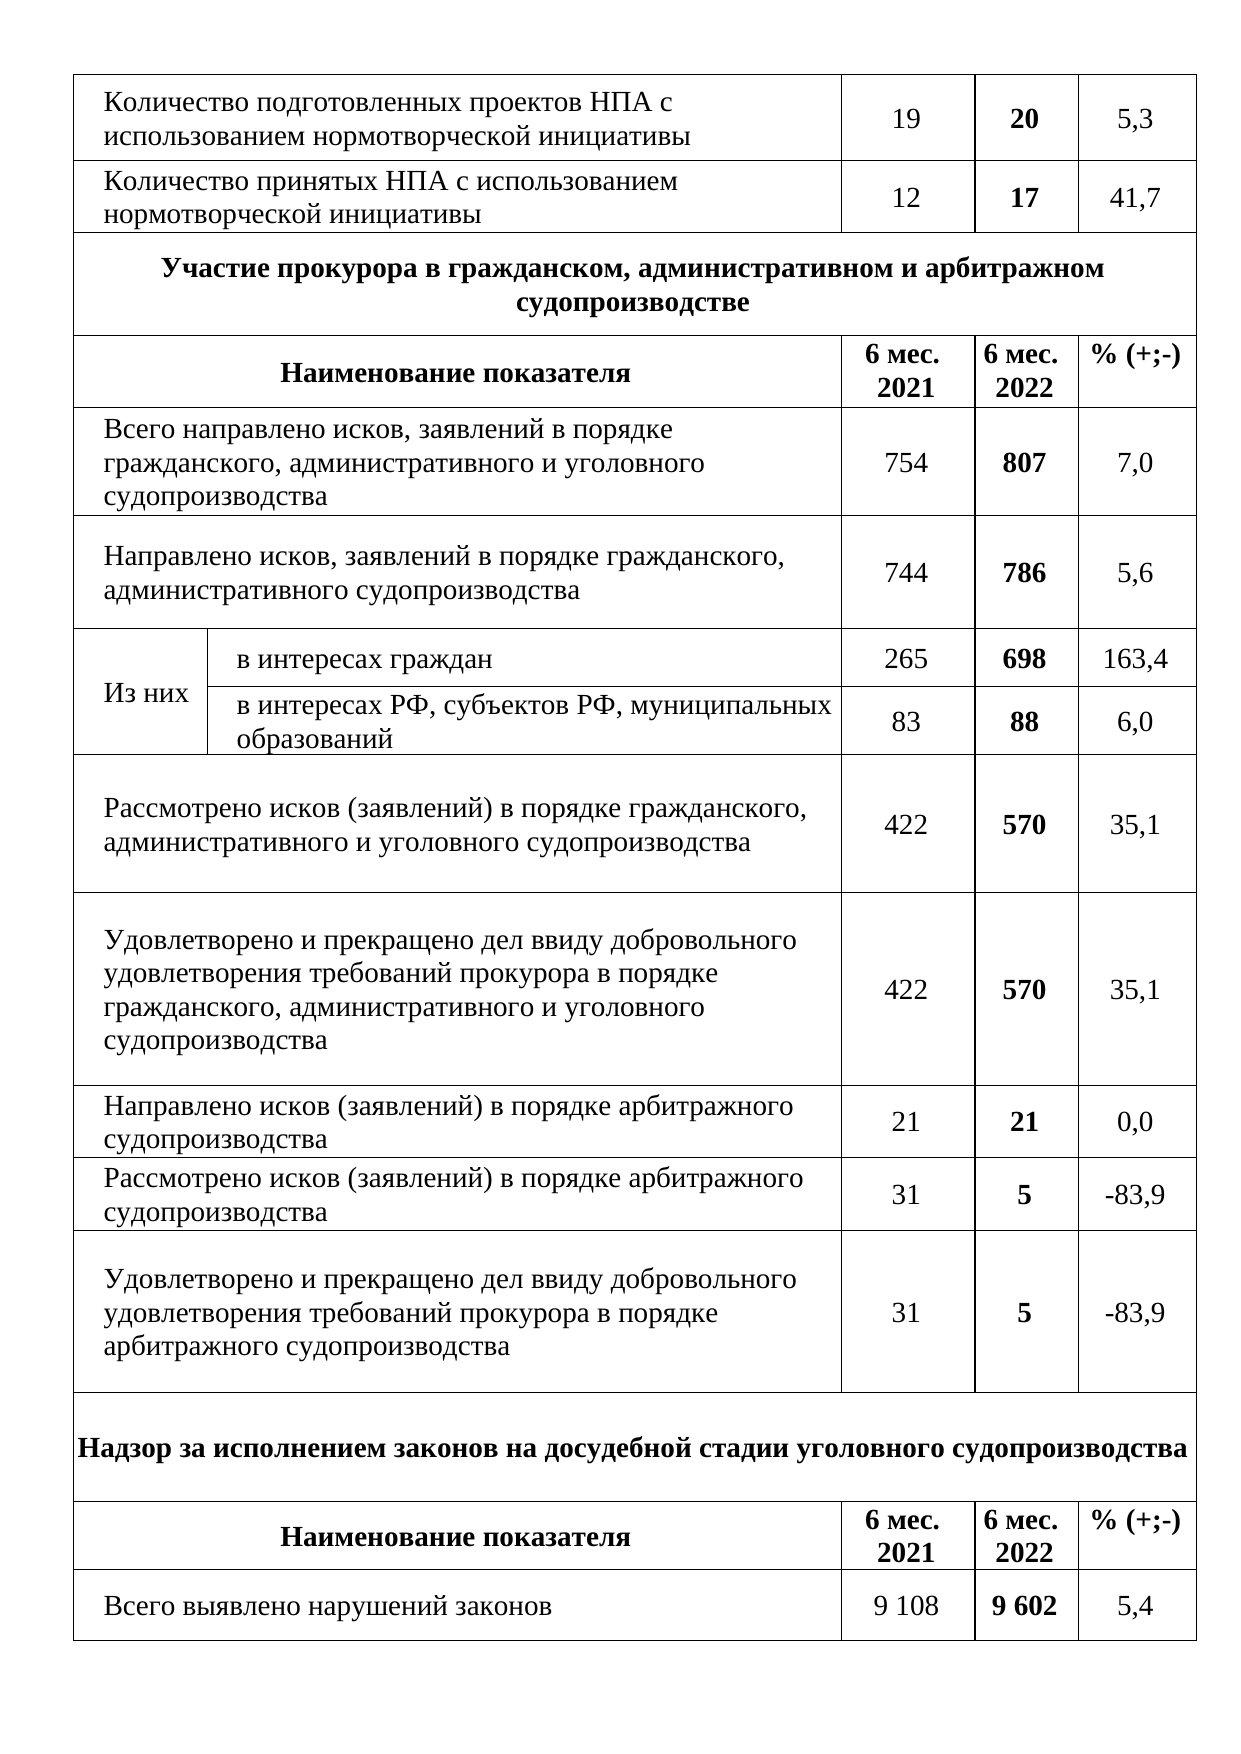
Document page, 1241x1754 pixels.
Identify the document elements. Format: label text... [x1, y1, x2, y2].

table_cell Количество подготовленных проектов НПА с использованием нормотворческой инициативы [74, 75, 841, 160]
table_cell 19 [842, 75, 974, 160]
table_cell 35,1 [1079, 755, 1196, 892]
table_cell 21 [976, 1086, 1078, 1157]
table_cell 265 [842, 629, 974, 686]
table_cell 17 [976, 161, 1078, 232]
table_cell 570 [976, 893, 1078, 1084]
table_cell 83 [842, 687, 974, 754]
table_cell 6 мес. 2022 [976, 1502, 1078, 1569]
table_cell 31 [842, 1158, 974, 1230]
table_cell Удовлетворено и прекращено дел ввиду добровольного удовлетворения требований прокурора в порядке гражданского, административного и уголовного судопроизводства [74, 893, 841, 1084]
table_cell в интересах граждан [208, 629, 841, 686]
table_cell в интересах РФ, субъектов РФ, муниципальных образований [208, 687, 841, 754]
table_cell 5,4 [1079, 1570, 1196, 1640]
table_cell Количество принятых НПА с использованием нормотворческой инициативы [74, 161, 841, 232]
table_cell 754 [842, 408, 974, 515]
table_cell Всего выявлено нарушений законов [74, 1570, 841, 1640]
table_cell 12 [842, 161, 974, 232]
table_cell Рассмотрено исков (заявлений) в порядке гражданского, административного и уголовного судопроизводства [74, 755, 841, 892]
table_cell Всего направлено исков, заявлений в порядке гражданского, административного и уголовного судопроизводства [74, 408, 841, 515]
table_cell 5,3 [1079, 75, 1196, 160]
table_cell 807 [976, 408, 1078, 515]
table_cell 20 [976, 75, 1078, 160]
table_cell Рассмотрено исков (заявлений) в порядке арбитражного судопроизводства [74, 1158, 841, 1230]
table_cell 9 108 [842, 1570, 974, 1640]
table_cell 422 [842, 755, 974, 892]
table_cell Надзор за исполнением законов на досудебной стадии уголовного судопроизводства [74, 1393, 1196, 1501]
table_cell 88 [976, 687, 1078, 754]
table_cell 786 [976, 516, 1078, 628]
table_cell % (+;-) [1079, 336, 1196, 407]
table_cell 6,0 [1079, 687, 1196, 754]
table_cell -83,9 [1079, 1231, 1196, 1392]
table_cell 6 мес. 2021 [842, 336, 974, 407]
table_cell Наименование показателя [74, 1502, 841, 1569]
table_cell 41,7 [1079, 161, 1196, 232]
table_cell 5,6 [1079, 516, 1196, 628]
table_cell 7,0 [1079, 408, 1196, 515]
table_cell 163,4 [1079, 629, 1196, 686]
table_cell -83,9 [1079, 1158, 1196, 1230]
table_cell 570 [976, 755, 1078, 892]
table_cell Направлено исков, заявлений в порядке гражданского, административного судопроизводства [74, 516, 841, 628]
table_cell Из них [74, 629, 207, 754]
table_cell 698 [976, 629, 1078, 686]
table_cell Участие прокурора в гражданском, административном и арбитражном судопроизводстве [74, 233, 1196, 335]
table_cell 5 [976, 1158, 1078, 1230]
table_cell Наименование показателя [74, 336, 841, 407]
table_cell 9 602 [976, 1570, 1078, 1640]
table_cell 422 [842, 893, 974, 1084]
table_cell Удовлетворено и прекращено дел ввиду добровольного удовлетворения требований прокурора в порядке арбитражного судопроизводства [74, 1231, 841, 1392]
table_cell 31 [842, 1231, 974, 1392]
table_cell Направлено исков (заявлений) в порядке арбитражного судопроизводства [74, 1086, 841, 1157]
table_cell 6 мес. 2022 [976, 336, 1078, 407]
table_cell % (+;-) [1079, 1502, 1196, 1569]
table_cell 744 [842, 516, 974, 628]
table_cell 0,0 [1079, 1086, 1196, 1157]
table_cell 6 мес. 2021 [842, 1502, 974, 1569]
table_cell 35,1 [1079, 893, 1196, 1084]
table_cell 21 [842, 1086, 974, 1157]
table_cell 5 [976, 1231, 1078, 1392]
